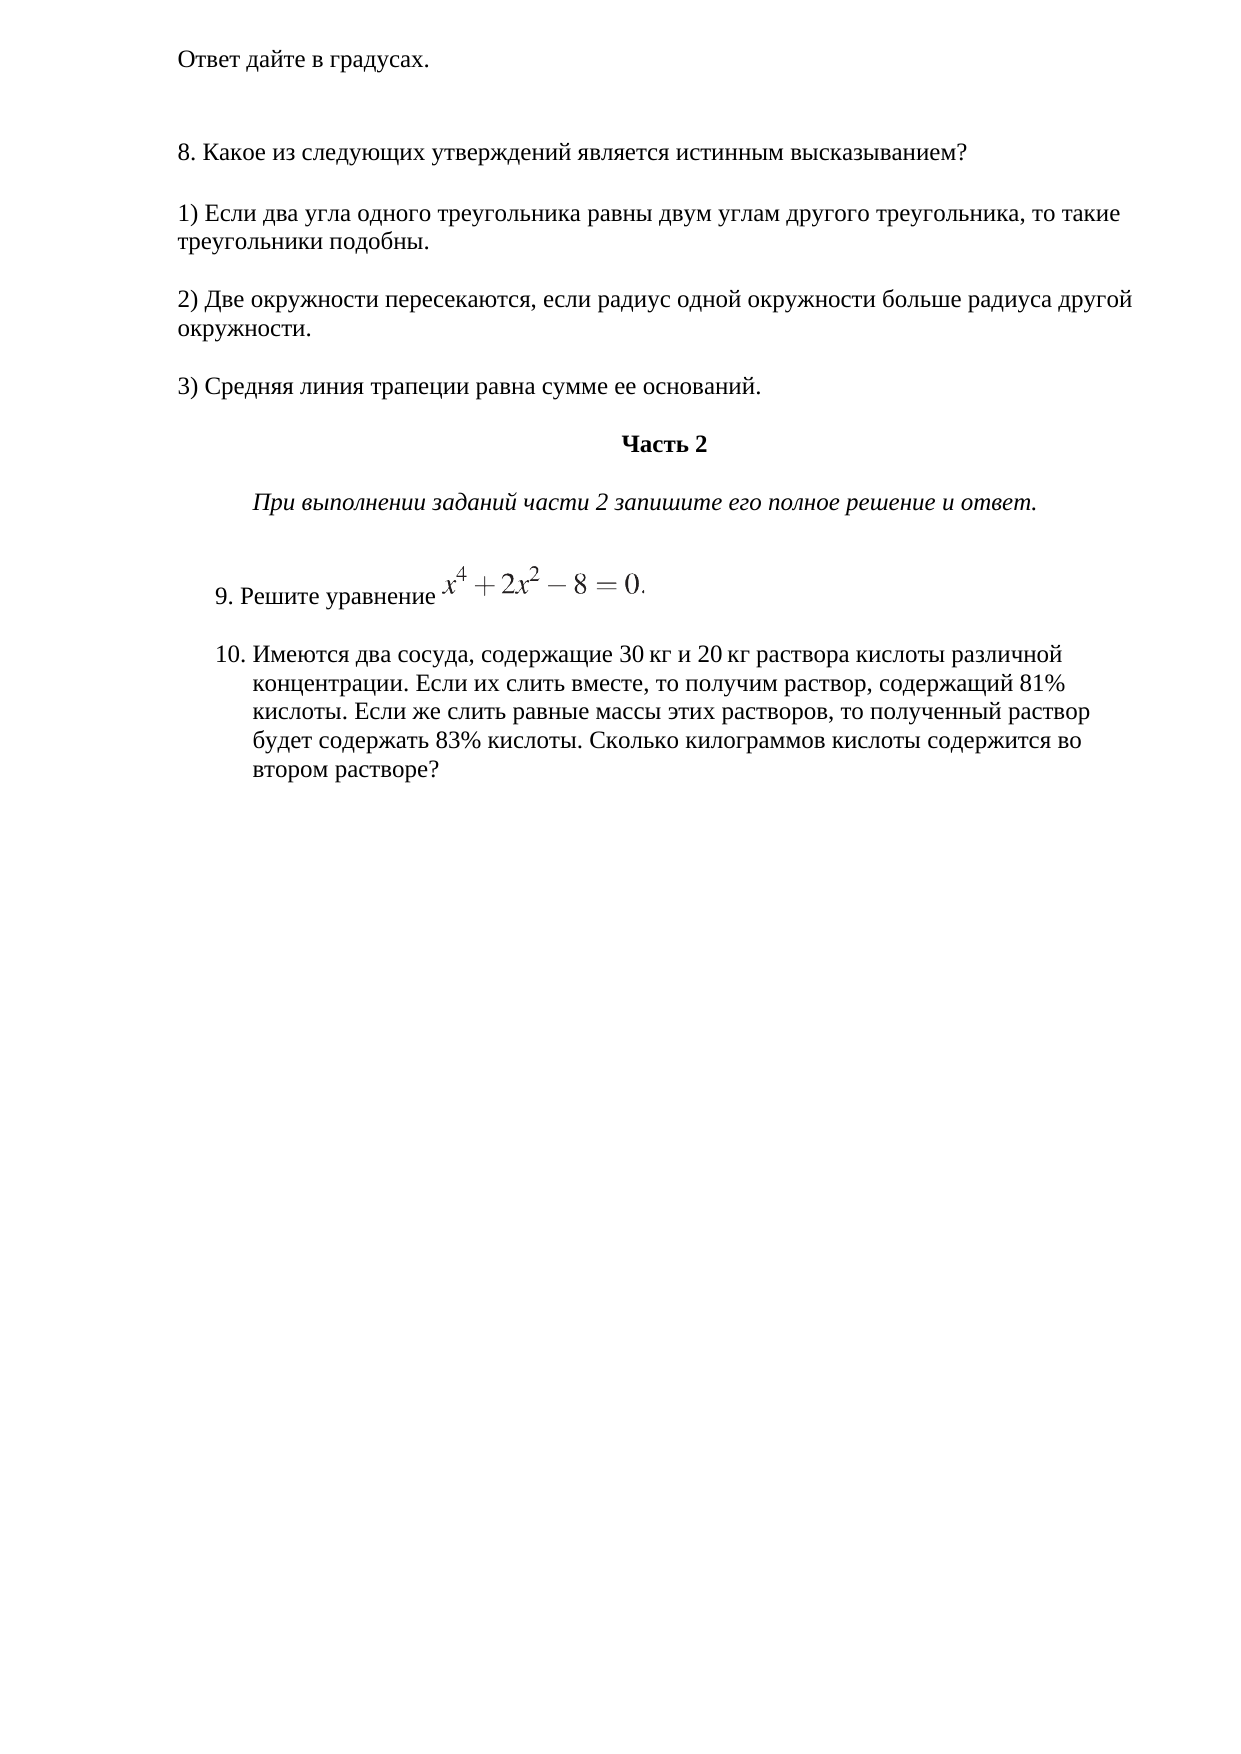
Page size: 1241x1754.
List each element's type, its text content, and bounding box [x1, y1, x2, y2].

text 8. Какое из следующих утверждений является истинным высказыванием? [177, 137, 1152, 166]
text Ответ дайте в градусах. [177, 44, 1152, 73]
text 2) Две окружности пересекаются, если радиус одной окружности больше радиуса другой окружности. [177, 284, 1152, 342]
picture [442, 565, 645, 605]
text Часть 2 [177, 429, 1152, 458]
text 9. Решите уравнение [215, 566, 1152, 610]
text 3) Средняя линия трапеции равна сумме ее оснований. [177, 371, 1152, 400]
list Имеются два сосуда, содержащие 30 кг и 20 кг раствора кислоты различной концентрации. Если их слить вместе, то получим раствор, содержащий 81% кислоты. Если же слить равные массы этих растворов, то полученный раствор будет содержать 83% кислоты. Сколько килограммов кислоты содержится во втором растворе? [215, 639, 1152, 783]
text 1) Если два угла одного треугольника равны двум углам другого треугольника, то такие треугольники подобны. [177, 198, 1152, 255]
list При выполнении заданий части 2 запишите его полное решение и ответ. [252, 487, 1152, 516]
